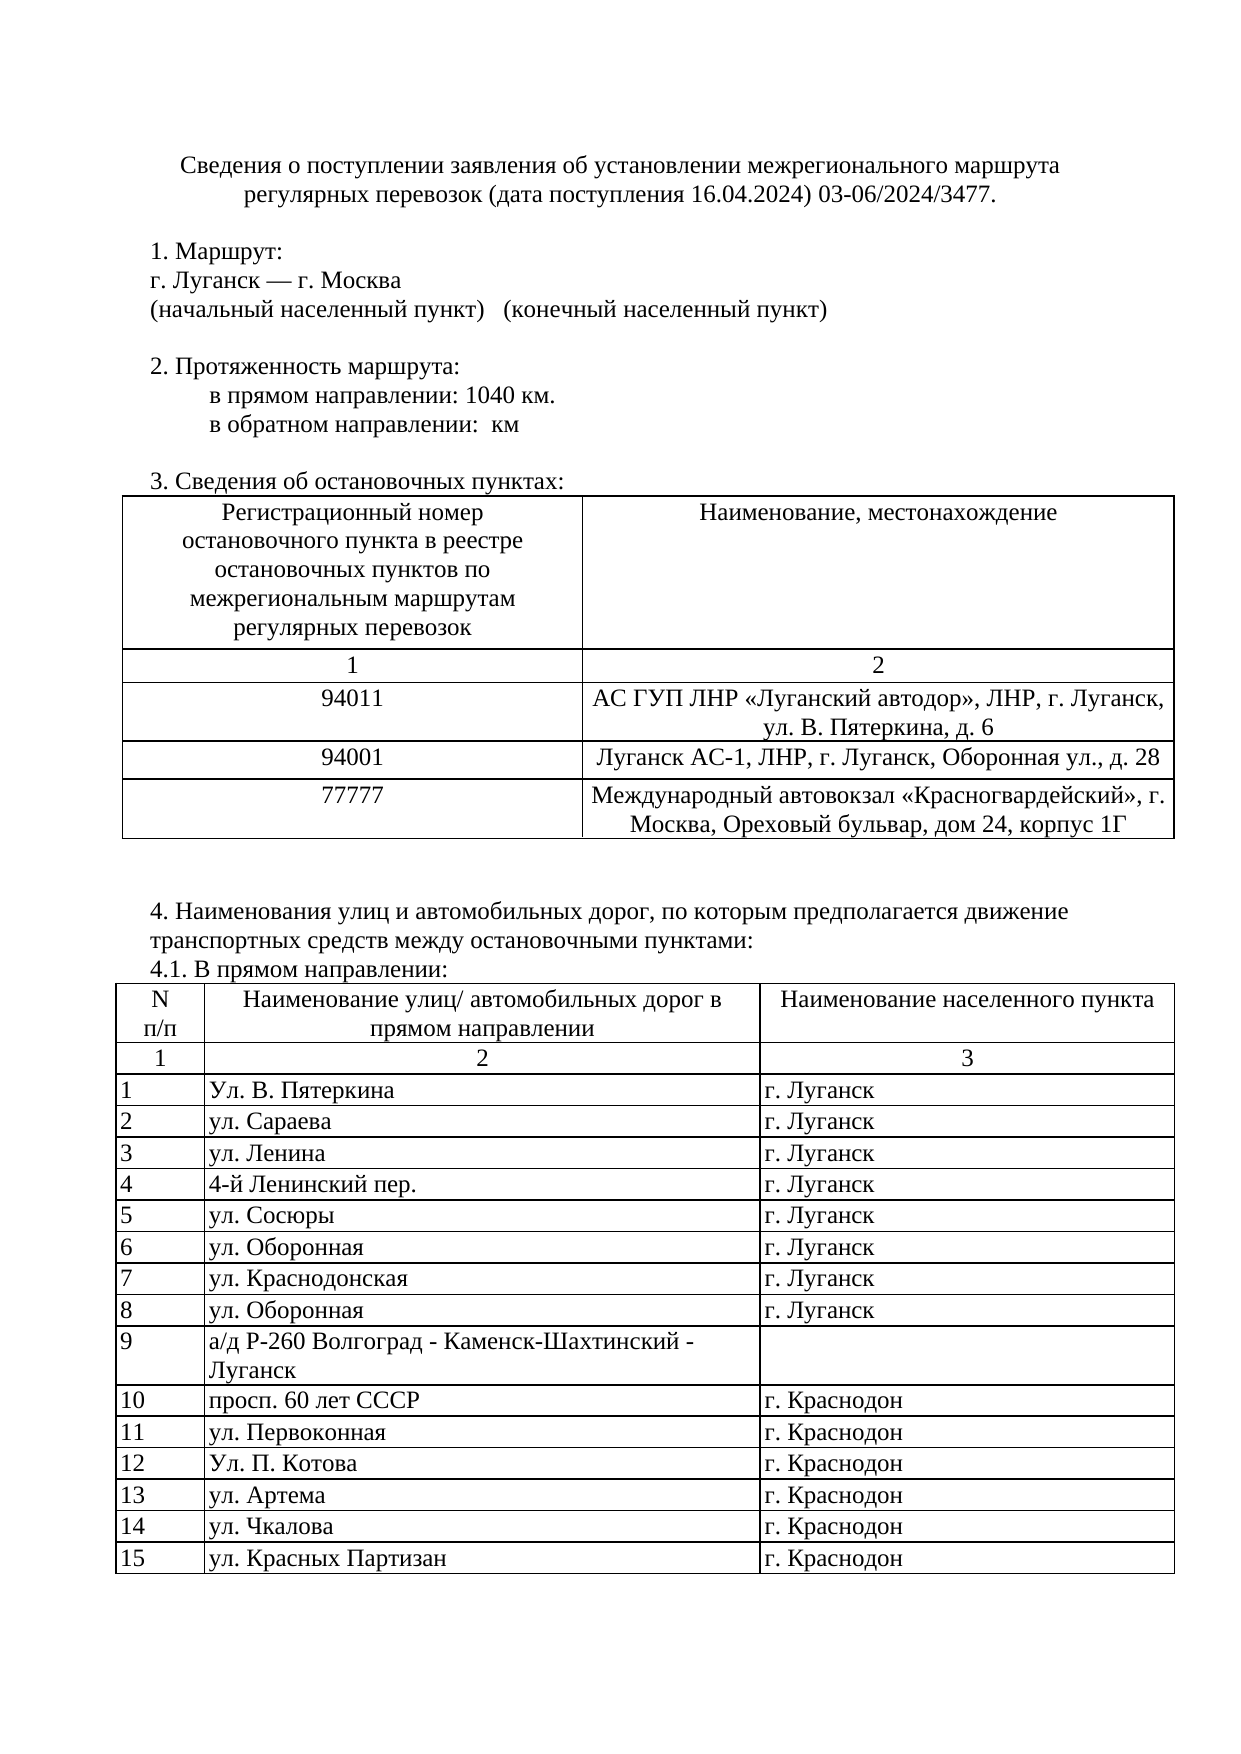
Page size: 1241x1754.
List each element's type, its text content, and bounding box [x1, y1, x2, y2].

table_cell г. Краснодон [761, 1417, 1174, 1447]
table_cell г. Луганск [761, 1264, 1174, 1293]
table_cell [761, 1327, 1174, 1384]
table_cell 6 [117, 1232, 204, 1262]
table_cell 2 [117, 1106, 204, 1136]
table_cell АС ГУП ЛНР «Луганский автодор», ЛНР, г. Луганск, ул. В. Пятеркина, д. 6 [583, 683, 1173, 740]
table_cell Ул. П. Котова [205, 1448, 759, 1478]
text 4. Наименования улиц и автомобильных дорог, по которым предполагается движение транспортных средств между остановочными пунктами: [150, 896, 1090, 954]
table_cell ул. Красных Партизан [205, 1543, 759, 1573]
table_cell ул. Сосюры [205, 1201, 759, 1231]
table_cell г. Краснодон [761, 1543, 1174, 1573]
table_cell г. Луганск [761, 1106, 1174, 1136]
table_cell г. Краснодон [761, 1386, 1174, 1415]
table_cell 4-й Ленинский пер. [205, 1169, 759, 1199]
table_cell 1 [117, 1075, 204, 1105]
table_cell г. Краснодон [761, 1511, 1174, 1541]
table_header Наименование населенного пункта [761, 984, 1174, 1042]
table_cell 94011 [123, 683, 582, 740]
table_cell 4 [117, 1169, 204, 1199]
table_cell 11 [117, 1417, 204, 1447]
text г. Луганск — г. Москва [150, 265, 1090, 294]
table_cell 3 [117, 1138, 204, 1168]
table_cell Ул. В. Пятеркина [205, 1075, 759, 1105]
table_cell просп. 60 лет СССР [205, 1386, 759, 1415]
table_cell 7 [117, 1264, 204, 1293]
table_cell г. Луганск [761, 1169, 1174, 1199]
text Сведения о поступлении заявления об установлении межрегионального маршрута регулярных перевозок (дата поступления 16.04.2024) 03-06/2024/3477. [150, 150, 1090, 207]
text в обратном направлении: км [150, 409, 1090, 437]
table_cell 10 [117, 1386, 204, 1415]
table_cell 94001 [123, 742, 582, 778]
table_cell ул. Краснодонская [205, 1264, 759, 1293]
table_cell 5 [117, 1201, 204, 1231]
table_cell а/д Р-260 Волгоград - Каменск-Шахтинский - Луганск [205, 1327, 759, 1384]
table_cell 3 [761, 1043, 1174, 1073]
text в прямом направлении: 1040 км. [150, 380, 1090, 409]
table_header Регистрационный номер остановочного пункта в реестре остановочных пунктов по межрегиональным маршрутам регулярных перевозок [123, 497, 582, 648]
table_cell г. Краснодон [761, 1480, 1174, 1510]
table_cell 1 [123, 650, 582, 681]
table_cell 77777 [123, 780, 582, 837]
table_cell 15 [117, 1543, 204, 1573]
table_cell Луганск АС-1, ЛНР, г. Луганск, Оборонная ул., д. 28 [583, 742, 1173, 778]
table_cell ул. Ленина [205, 1138, 759, 1168]
table_cell ул. Сараева [205, 1106, 759, 1136]
table_cell ул. Оборонная [205, 1295, 759, 1325]
text 4.1. В прямом направлении: [150, 954, 1090, 983]
table_cell г. Краснодон [761, 1448, 1174, 1478]
table_cell 2 [205, 1043, 759, 1073]
text 1. Маршрут: [150, 236, 1090, 265]
table_cell 14 [117, 1511, 204, 1541]
table_cell г. Луганск [761, 1232, 1174, 1262]
table_cell г. Луганск [761, 1075, 1174, 1105]
table_cell 12 [117, 1448, 204, 1478]
table_cell Международный автовокзал «Красногвардейский», г. Москва, Ореховый бульвар, дом 24, корпус 1Г [583, 780, 1173, 837]
table_cell ул. Артема [205, 1480, 759, 1510]
table_cell ул. Первоконная [205, 1417, 759, 1447]
table_cell г. Луганск [761, 1295, 1174, 1325]
table_header Наименование улиц/ автомобильных дорог в прямом направлении [205, 984, 759, 1042]
table_cell ул. Чкалова [205, 1511, 759, 1541]
table_cell 2 [583, 650, 1173, 681]
table_cell г. Луганск [761, 1201, 1174, 1231]
table_cell 9 [117, 1327, 204, 1384]
table_cell 13 [117, 1480, 204, 1510]
table_header N п/п [117, 984, 204, 1042]
table_header Наименование, местонахождение [583, 497, 1173, 648]
text 2. Протяженность маршрута: [150, 351, 1090, 380]
table_cell ул. Оборонная [205, 1232, 759, 1262]
table_cell 1 [117, 1043, 204, 1073]
text (начальный населенный пункт) (конечный населенный пункт) [150, 294, 1090, 322]
text 3. Сведения об остановочных пунктах: [150, 466, 1090, 495]
table_cell г. Луганск [761, 1138, 1174, 1168]
table_cell 8 [117, 1295, 204, 1325]
